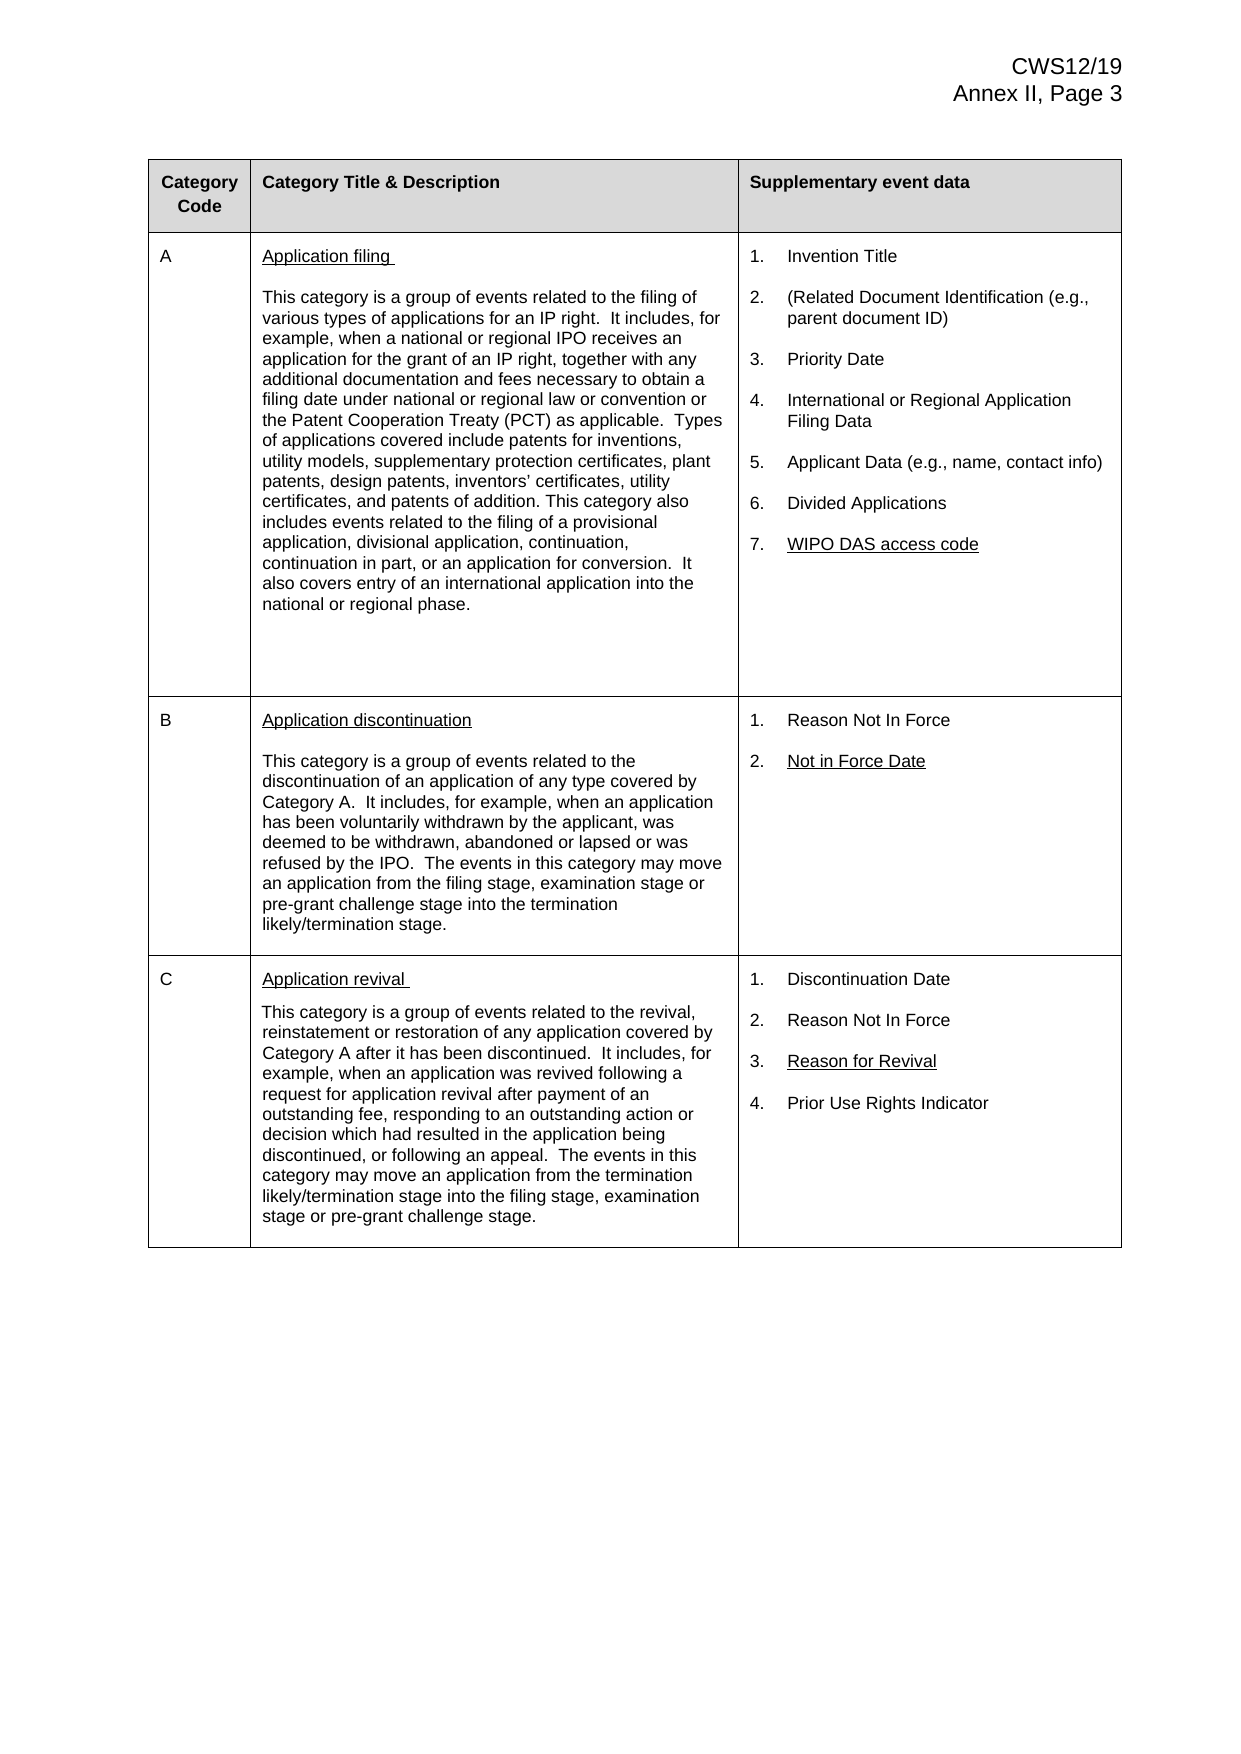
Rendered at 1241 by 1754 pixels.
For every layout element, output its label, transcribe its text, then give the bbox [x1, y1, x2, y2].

table_cell C [149, 956, 250, 1247]
table_header Supplementary event data [739, 160, 1121, 232]
table_header Category Code [149, 160, 250, 232]
table_cell A [149, 233, 250, 696]
table_cell Application filing This category is a group of events related to the filing of various types of applications for an IP right. It includes, for example, when a national or regional IPO receives an application for the grant of an IP right, together with any additional documentation and fees necessary to obtain a filing date under national or regional law or convention or the Patent Cooperation Treaty (PCT) as applicable. Types of applications covered include patents for inventions, utility models, supplementary protection certificates, plant patents, design patents, inventors’ certificates, utility certificates, and patents of addition. This category also includes events related to the filing of a provisional application, divisional application, continuation, continuation in part, or an application for conversion. It also covers entry of an international application into the national or regional phase. [251, 233, 738, 696]
table_cell Application discontinuation This category is a group of events related to the discontinuation of an application of any type covered by Category A. It includes, for example, when an application has been voluntarily withdrawn by the applicant, was deemed to be withdrawn, abandoned or lapsed or was refused by the IPO. The events in this category may move an application from the filing stage, examination stage or pre-grant challenge stage into the termination likely/termination stage. [251, 697, 738, 955]
table_cell Application revival This category is a group of events related to the revival, reinstatement or restoration of any application covered by Category A after it has been discontinued. It includes, for example, when an application was revived following a request for application revival after payment of an outstanding fee, responding to an outstanding action or decision which had resulted in the application being discontinued, or following an appeal. The events in this category may move an application from the termination likely/termination stage into the filing stage, examination stage or pre-grant challenge stage. [251, 956, 738, 1247]
table_cell Reason Not In Force Not in Force Date [739, 697, 1121, 955]
table_cell Discontinuation Date Reason Not In Force Reason for Revival Prior Use Rights Indicator [739, 956, 1121, 1247]
table_cell B [149, 697, 250, 955]
table_cell Invention Title (Related Document Identification (e.g., parent document ID) Priority Date International or Regional Application Filing Data Applicant Data (e.g., name, contact info) Divided Applications WIPO DAS access code [739, 233, 1121, 696]
table_header Category Title & Description [251, 160, 738, 232]
